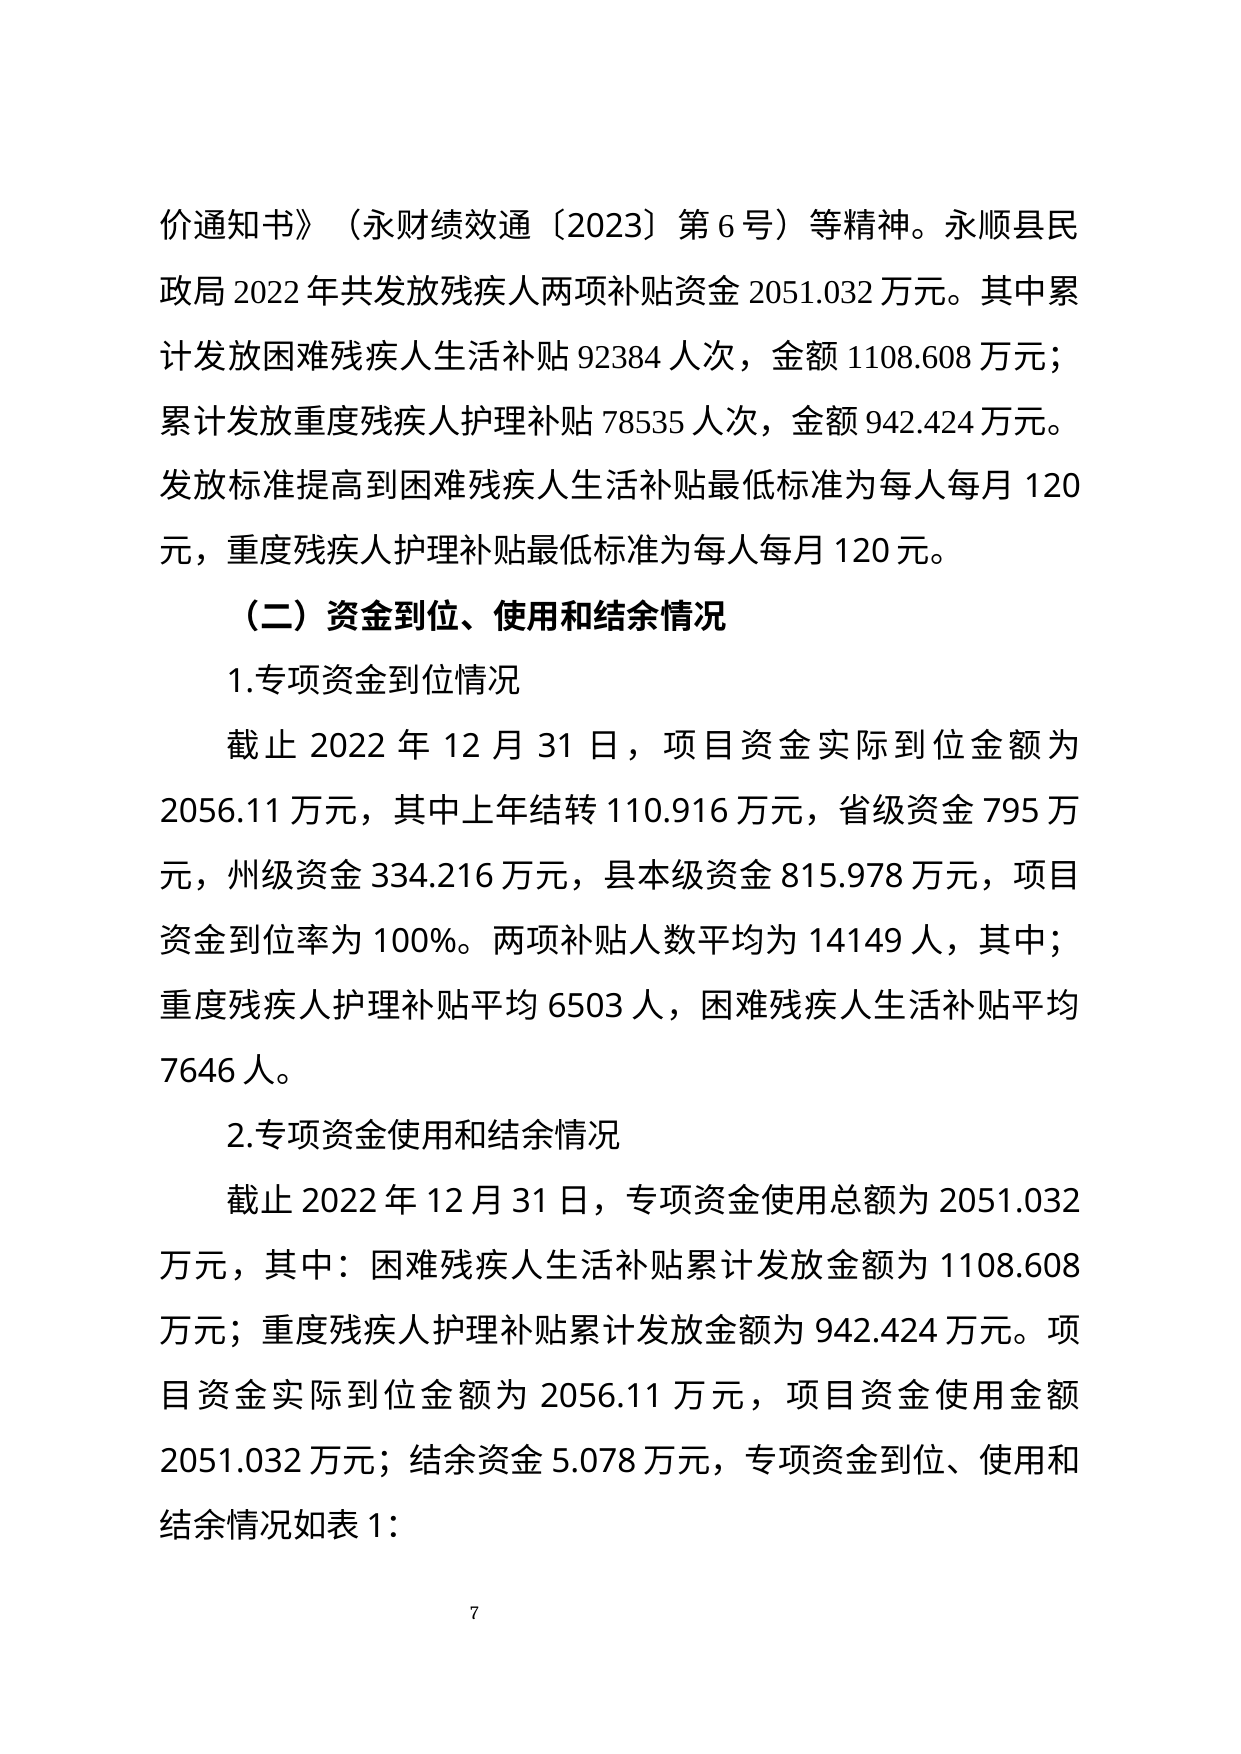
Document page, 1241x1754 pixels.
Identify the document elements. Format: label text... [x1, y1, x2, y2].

text （二）资金到位、使用和结余情况 [159, 581, 1081, 646]
list 2.专项资金使用和结余情况 [159, 1101, 1081, 1166]
list 截止2022年12月31日，专项资金使用总额为2051.032万元，其中：困难残疾人生活补贴累计发放金额为1108.608万元；重度残疾人护理补贴累计发放金额为942.424万元。项目资金实际到位金额为2056.11万元，项目资金使用金额2051.032万元；结余资金5.078万元，专项资金到位、使用和结余情况如表1： [159, 1166, 1081, 1556]
text 1.专项资金到位情况 [159, 646, 1081, 711]
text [159, 191, 1081, 581]
text 截止2022年12月31日，项目资金实际到位金额为2056.11万元，其中上年结转110.916万元，省级资金795万元，州级资金334.216万元，县本级资金815.978万元，项目资金到位率为100%。两项补贴人数平均为14149人，其中；重度残疾人护理补贴平均6503人，困难残疾人生活补贴平均7646人。 [159, 711, 1081, 1101]
